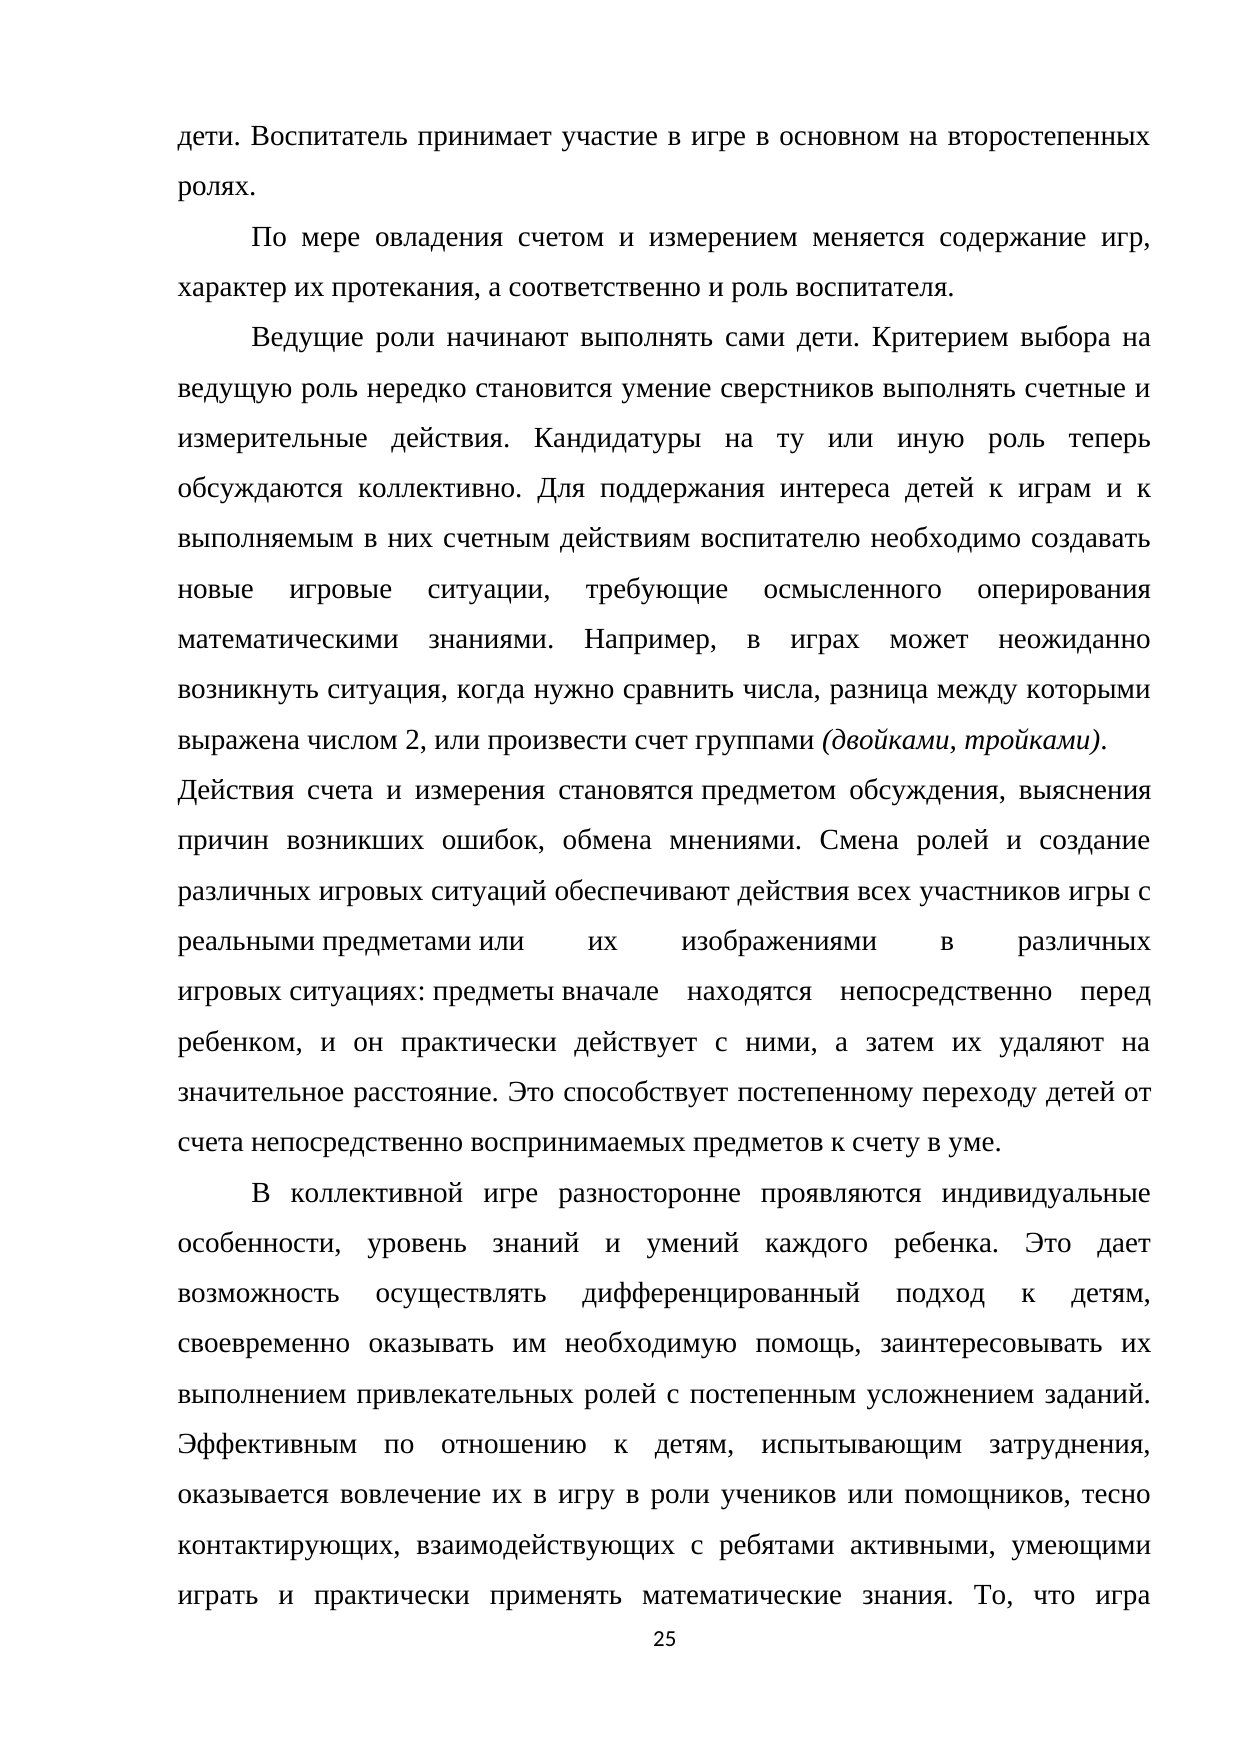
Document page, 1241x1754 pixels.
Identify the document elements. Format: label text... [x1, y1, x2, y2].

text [177, 1175, 1152, 1611]
text Ведущие роли начинают выполнять сами дети. Критерием выбора на ведущую роль нередко становится умение сверстников выполнять счетные и измерительные действия. Кандидатуры на ту или иную роль теперь обсуждаются коллективно. Для поддержания интереса детей к играм и к выполняемым в них счетным действиям воспитателю необходимо создавать новые игровые ситуации, требующие осмысленного оперирования математическими знаниями. Например, в играх может неожиданно возникнуть ситуация, когда нужно сравнить числа, разница между которыми выражена числом 2, или произвести счет группами (двойками, тройками). [177, 319, 1152, 755]
text По мере овладения счетом и измерением меняется содержание игр, характер их протекания, а соответственно и роль воспитателя. [177, 219, 1152, 303]
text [177, 118, 1152, 202]
text Действия счета и измерения становятся предметом обсуждения, выяснения причин возникших ошибок, обмена мнениями. Смена ролей и создание различных игровых ситуаций обеспечивают действия всех участников игры с реальными предметами или их изображениями в различных игровых ситуациях: предметы вначале находятся непосредственно перед ребенком, и он практически действует с ними, а затем их удаляют на значительное расстояние. Это способствует постепенному переходу детей от счета непосредственно воспринимаемых предметов к счету в уме. [177, 772, 1152, 1158]
